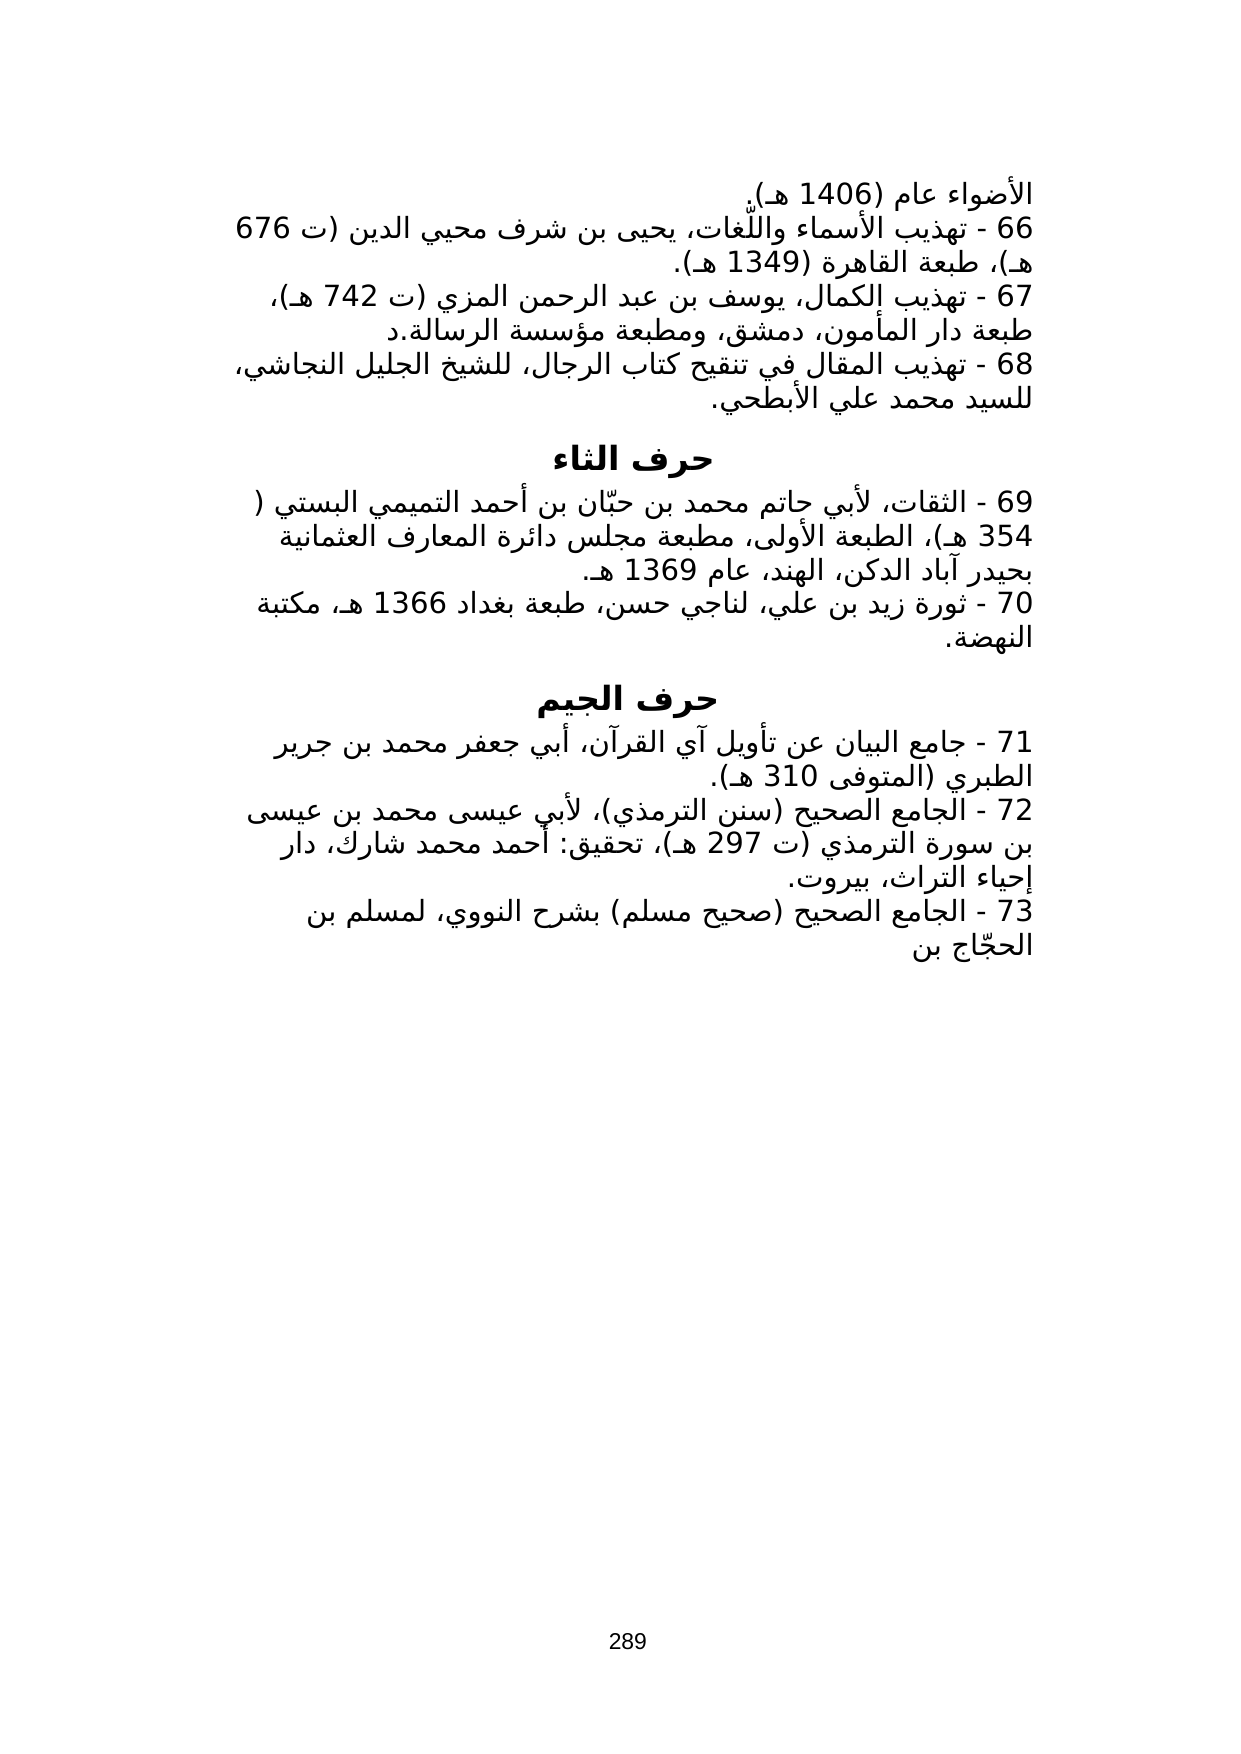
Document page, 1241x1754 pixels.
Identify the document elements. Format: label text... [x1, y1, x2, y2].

text 71 - جامع البيان عن تأويل آي القرآن، أبي جعفر محمد بن جرير الطبري (المتوفى 310 هـ). [222, 725, 1033, 793]
text حرف الجيم [222, 680, 1033, 719]
text 73 - الجامع الصحيح (صحيح مسلم) بشرح النووي، لمسلم بن الحجّاج بن [222, 895, 1033, 963]
text 72 - الجامع الصحيح (سنن الترمذي)، لأبي عيسى محمد بن عيسى بن سورة الترمذي (ت 297 هـ)، تحقيق: أحمد محمد شارك، دار إحياء التراث، بيروت. [222, 793, 1033, 895]
text 70 - ثورة زيد بن علي، لناجي حسن، طبعة بغداد 1366 هـ، مكتبة النهضة. [222, 587, 1033, 655]
text الأضواء عام (1406 هـ). [222, 177, 1033, 211]
text 66 - تهذيب الأسماء واللّغات، يحيى بن شرف محيي الدين (ت 676 هـ)، طبعة القاهرة (1349 هـ). [222, 211, 1033, 279]
text 69 - الثقات، لأبي حاتم محمد بن حبّان بن أحمد التميمي البستي (354 هـ)، الطبعة الأولى، مطبعة مجلس دائرة المعارف العثمانية بحيدر آباد الدكن، الهند، عام 1369 هـ. [222, 485, 1033, 587]
text 67 - تهذيب الكمال، يوسف بن عبد الرحمن المزي (ت 742 هـ)، طبعة دار المأمون، دمشق، ومطبعة مؤسسة الرسالة.د [222, 279, 1033, 347]
text حرف الثاء [222, 440, 1033, 479]
text 68 - تهذيب المقال في تنقيح كتاب الرجال، للشيخ الجليل النجاشي، للسيد محمد علي الأبطحي. [222, 347, 1033, 415]
